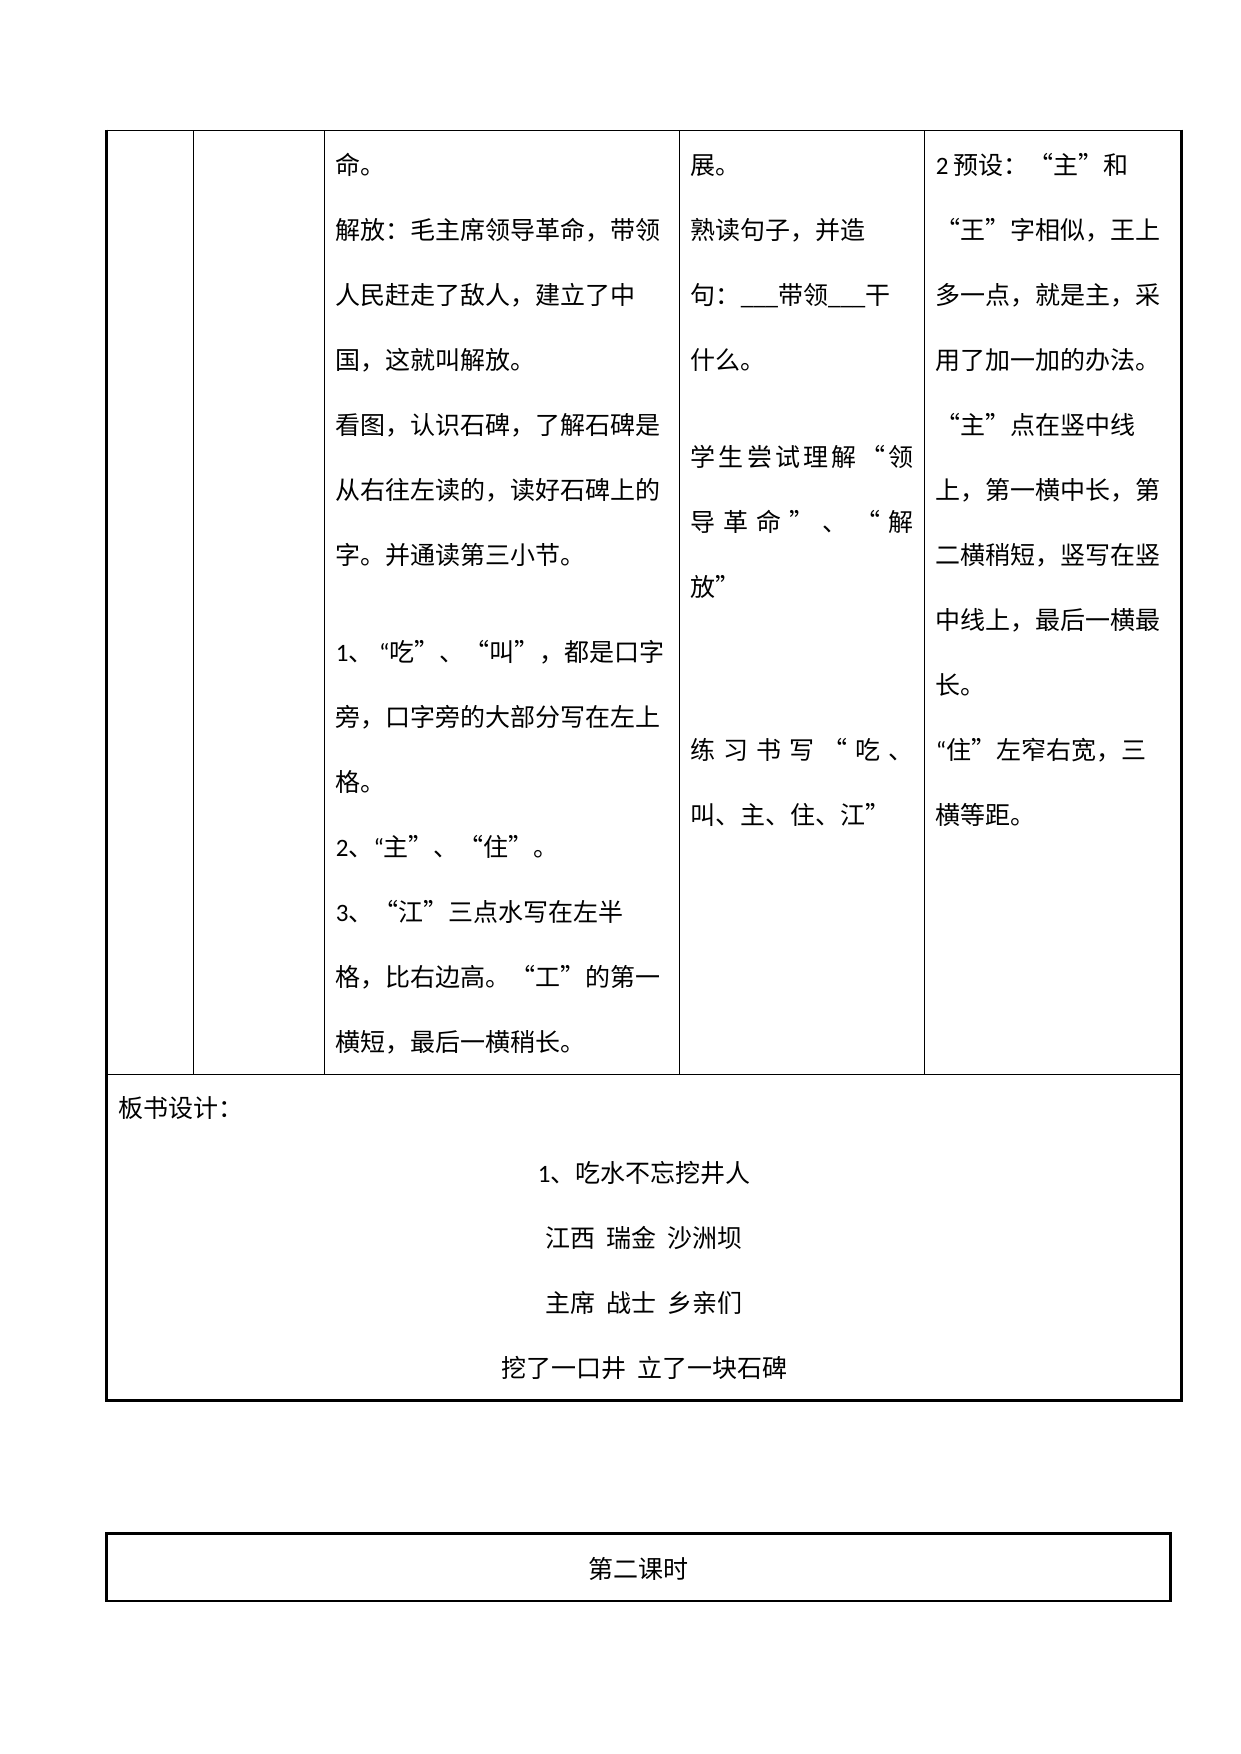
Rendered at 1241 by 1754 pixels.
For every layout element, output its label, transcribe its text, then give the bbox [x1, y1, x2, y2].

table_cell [680, 131, 924, 1073]
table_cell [925, 131, 1180, 1073]
table_header 第二课时 [108, 1535, 1169, 1600]
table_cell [194, 131, 324, 1073]
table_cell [325, 131, 679, 1073]
table_cell [108, 131, 193, 1073]
table_cell 板书设计： 1、吃水不忘挖井人 江西 瑞金 沙洲坝 主席 战士 乡亲们 挖了一口井 立了一块石碑 [108, 1075, 1180, 1399]
